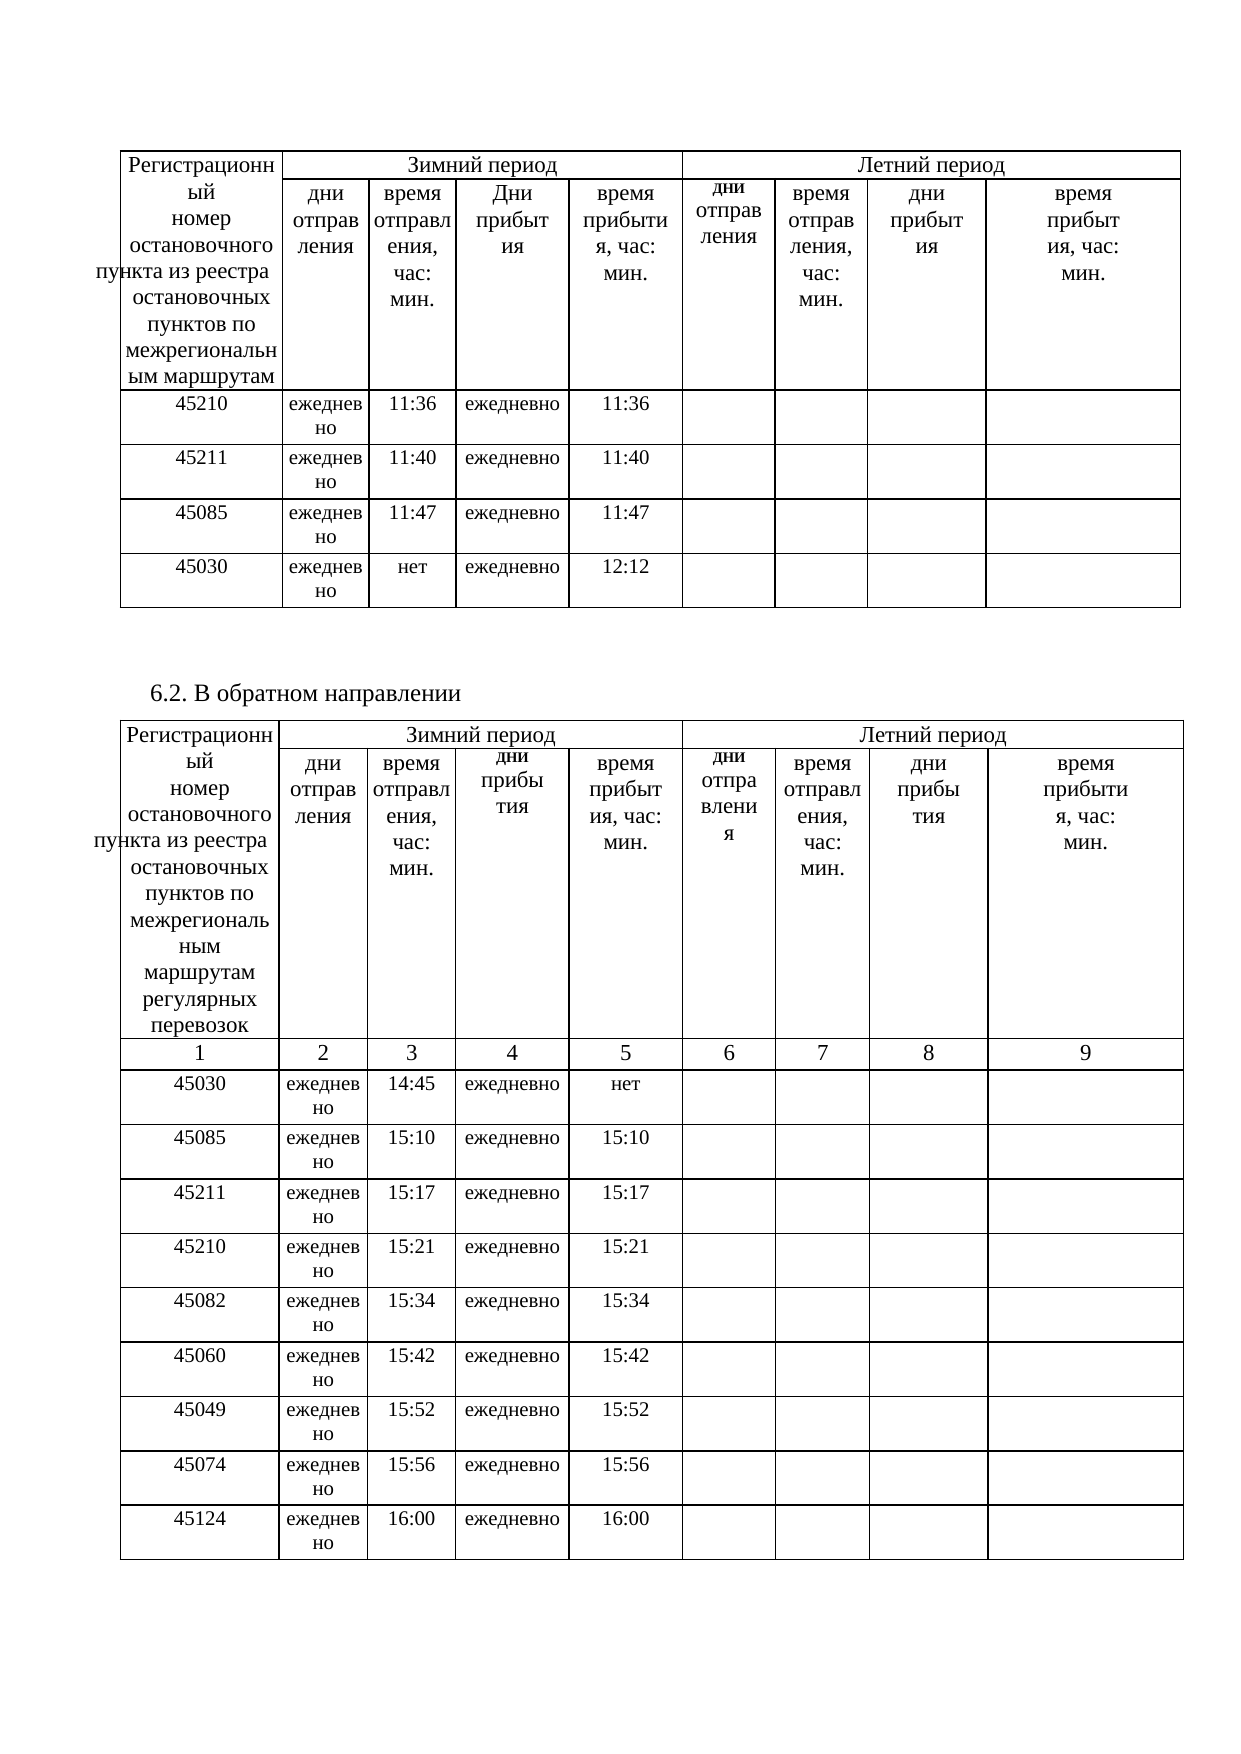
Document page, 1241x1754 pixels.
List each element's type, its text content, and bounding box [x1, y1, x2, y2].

table_cell ежедневно [280, 1452, 367, 1504]
table_cell ДНИ отпра влени я [683, 749, 775, 1037]
table_cell 6 [683, 1039, 775, 1069]
table_cell 11:47 [570, 500, 682, 552]
table_cell 15:17 [368, 1180, 455, 1232]
table_cell 15:52 [570, 1397, 682, 1450]
table_cell время прибыт ия, час: мин. [987, 180, 1180, 389]
table_cell 15:10 [570, 1125, 682, 1178]
table_cell [776, 554, 867, 607]
table_cell 11:47 [370, 500, 455, 552]
table_cell ежедневно [280, 1343, 367, 1396]
table_cell [776, 445, 867, 498]
table_cell [870, 1343, 987, 1396]
table_cell ежедневно [280, 1234, 367, 1287]
table_cell 15:17 [570, 1180, 682, 1232]
table_cell 15:52 [368, 1397, 455, 1450]
table_cell [989, 1288, 1183, 1341]
table_cell 45124 [121, 1506, 278, 1559]
table_cell [989, 1343, 1183, 1396]
table_cell 45074 [121, 1452, 278, 1504]
table_cell 15:56 [368, 1452, 455, 1504]
table_cell дни прибы тия [870, 749, 987, 1037]
table_cell [989, 1125, 1183, 1178]
table_cell [683, 1343, 775, 1396]
table_cell ежедневно [457, 554, 568, 607]
table_cell [776, 1397, 869, 1450]
table_cell 15:34 [570, 1288, 682, 1341]
table_cell [989, 1397, 1183, 1450]
table_cell [989, 1071, 1183, 1124]
table_cell время отправл ения, час: мин. [370, 180, 455, 389]
table_cell [776, 1071, 869, 1124]
table_cell 45060 [121, 1343, 278, 1396]
table_cell [870, 1506, 987, 1559]
table_cell [683, 1452, 775, 1504]
table_cell [776, 391, 867, 444]
table_cell 12:12 [570, 554, 682, 607]
table_cell ежедневно [456, 1397, 568, 1450]
table_cell ежедневно [456, 1180, 568, 1232]
table_cell 45211 [121, 445, 282, 498]
table_cell ежедневно [456, 1452, 568, 1504]
table_cell [683, 1288, 775, 1341]
table_cell [776, 1506, 869, 1559]
table_cell время отправл ения, час: мин. [776, 749, 869, 1037]
table_cell 15:10 [368, 1125, 455, 1178]
table_cell ежедневно [456, 1125, 568, 1178]
table_cell [776, 1234, 869, 1287]
table_cell [683, 1125, 775, 1178]
table_cell ежедневно [280, 1180, 367, 1232]
table_cell 11:36 [370, 391, 455, 444]
table_cell дни отправ ления [280, 749, 367, 1037]
table_cell ежедневно [280, 1288, 367, 1341]
table_cell [870, 1397, 987, 1450]
table_cell [868, 554, 985, 607]
table_cell [868, 391, 985, 444]
table_cell 2 [280, 1039, 367, 1069]
table_cell ежедневно [456, 1343, 568, 1396]
table_cell время прибыти я, час: мин. [570, 180, 682, 389]
table_cell [683, 1506, 775, 1559]
table_cell 8 [870, 1039, 987, 1069]
table_cell [683, 391, 774, 444]
table_cell 15:42 [368, 1343, 455, 1396]
table_cell ежедневно [456, 1071, 568, 1124]
table_cell 45082 [121, 1288, 278, 1341]
table_cell время отправл ения, час: мин. [368, 749, 455, 1037]
table_header Зимний период [280, 721, 682, 747]
table_cell [987, 554, 1180, 607]
table_cell 45085 [121, 1125, 278, 1178]
table_cell [870, 1071, 987, 1124]
table_cell нет [370, 554, 455, 607]
table_cell 45210 [121, 391, 282, 444]
table_cell [683, 1071, 775, 1124]
table_cell 15:56 [570, 1452, 682, 1504]
table_cell 15:34 [368, 1288, 455, 1341]
table_cell [776, 1180, 869, 1232]
table_cell 9 [989, 1039, 1183, 1069]
table_cell 3 [368, 1039, 455, 1069]
table_cell время отправ ления, час: мин. [776, 180, 867, 389]
table_cell [870, 1180, 987, 1232]
table_cell 45085 [121, 500, 282, 552]
table_cell дни прибыт ия [868, 180, 985, 389]
table_cell [989, 1234, 1183, 1287]
table_cell время прибыт ия, час: мин. [570, 749, 682, 1037]
table_cell [776, 1343, 869, 1396]
table_cell 16:00 [368, 1506, 455, 1559]
table_header Летний период [683, 721, 1183, 747]
table_cell 11:40 [570, 445, 682, 498]
table_cell [683, 445, 774, 498]
table_cell 11:36 [570, 391, 682, 444]
table_cell 4 [456, 1039, 568, 1069]
table_cell [868, 500, 985, 552]
table_cell [683, 1180, 775, 1232]
table_cell ежедневно [283, 500, 368, 552]
table_cell [870, 1452, 987, 1504]
table_cell [776, 1452, 869, 1504]
table_cell ежедневно [280, 1506, 367, 1559]
table_cell 14:45 [368, 1071, 455, 1124]
table_cell 16:00 [570, 1506, 682, 1559]
table_header Регистрационный номер остановочного пункта из реестра остановочных пунктов по межрегиональным маршрутам регулярных перевозок [121, 721, 278, 1037]
table_header Летний период [683, 152, 1180, 178]
table_cell ежедневно [283, 391, 368, 444]
table_cell [776, 500, 867, 552]
table_cell ежедневно [283, 445, 368, 498]
table_cell 45211 [121, 1180, 278, 1232]
table_cell 45030 [121, 1071, 278, 1124]
table_cell ежедневно [283, 554, 368, 607]
table_cell Дни прибыт ия [457, 180, 568, 389]
table_cell ежедневно [457, 391, 568, 444]
table_cell [870, 1125, 987, 1178]
table_cell время прибыти я, час: мин. [989, 749, 1183, 1037]
table_cell ежедневно [280, 1071, 367, 1124]
table_cell ежедневно [457, 445, 568, 498]
table_cell [776, 1125, 869, 1178]
table_cell [989, 1506, 1183, 1559]
table_cell ежедневно [280, 1397, 367, 1450]
table_cell 11:40 [370, 445, 455, 498]
table_cell [989, 1180, 1183, 1232]
table_cell [870, 1234, 987, 1287]
table_cell ежедневно [456, 1234, 568, 1287]
table_cell [683, 554, 774, 607]
table_cell [987, 445, 1180, 498]
table_cell 5 [570, 1039, 682, 1069]
table_cell дни отправ ления [283, 180, 368, 389]
table_cell 45210 [121, 1234, 278, 1287]
table_cell [868, 445, 985, 498]
table_cell [987, 500, 1180, 552]
table_cell ежедневно [456, 1288, 568, 1341]
table_header Зимний период [283, 152, 682, 178]
table_cell ежедневно [280, 1125, 367, 1178]
table_header Регистрационный номер остановочного пункта из реестра остановочных пунктов по межрегиональным маршрутам регулярных перевозок [121, 152, 282, 389]
table_cell [683, 500, 774, 552]
table_cell [989, 1452, 1183, 1504]
table_cell [683, 1234, 775, 1287]
table_cell [870, 1288, 987, 1341]
table_cell 7 [776, 1039, 869, 1069]
table_cell [987, 391, 1180, 444]
table_cell ежедневно [456, 1506, 568, 1559]
table_cell 1 [121, 1039, 278, 1069]
table_cell ДНИ прибы тия [456, 749, 568, 1037]
table_cell 15:21 [570, 1234, 682, 1287]
table_cell ДНИ отправ ления [683, 180, 774, 389]
table_cell [683, 1397, 775, 1450]
table_cell [776, 1288, 869, 1341]
table_cell 45049 [121, 1397, 278, 1450]
table_cell 15:42 [570, 1343, 682, 1396]
table_cell нет [570, 1071, 682, 1124]
table_cell 45030 [121, 554, 282, 607]
table_cell 15:21 [368, 1234, 455, 1287]
table_cell ежедневно [457, 500, 568, 552]
text 6.2. В обратном направлении [150, 678, 1090, 707]
